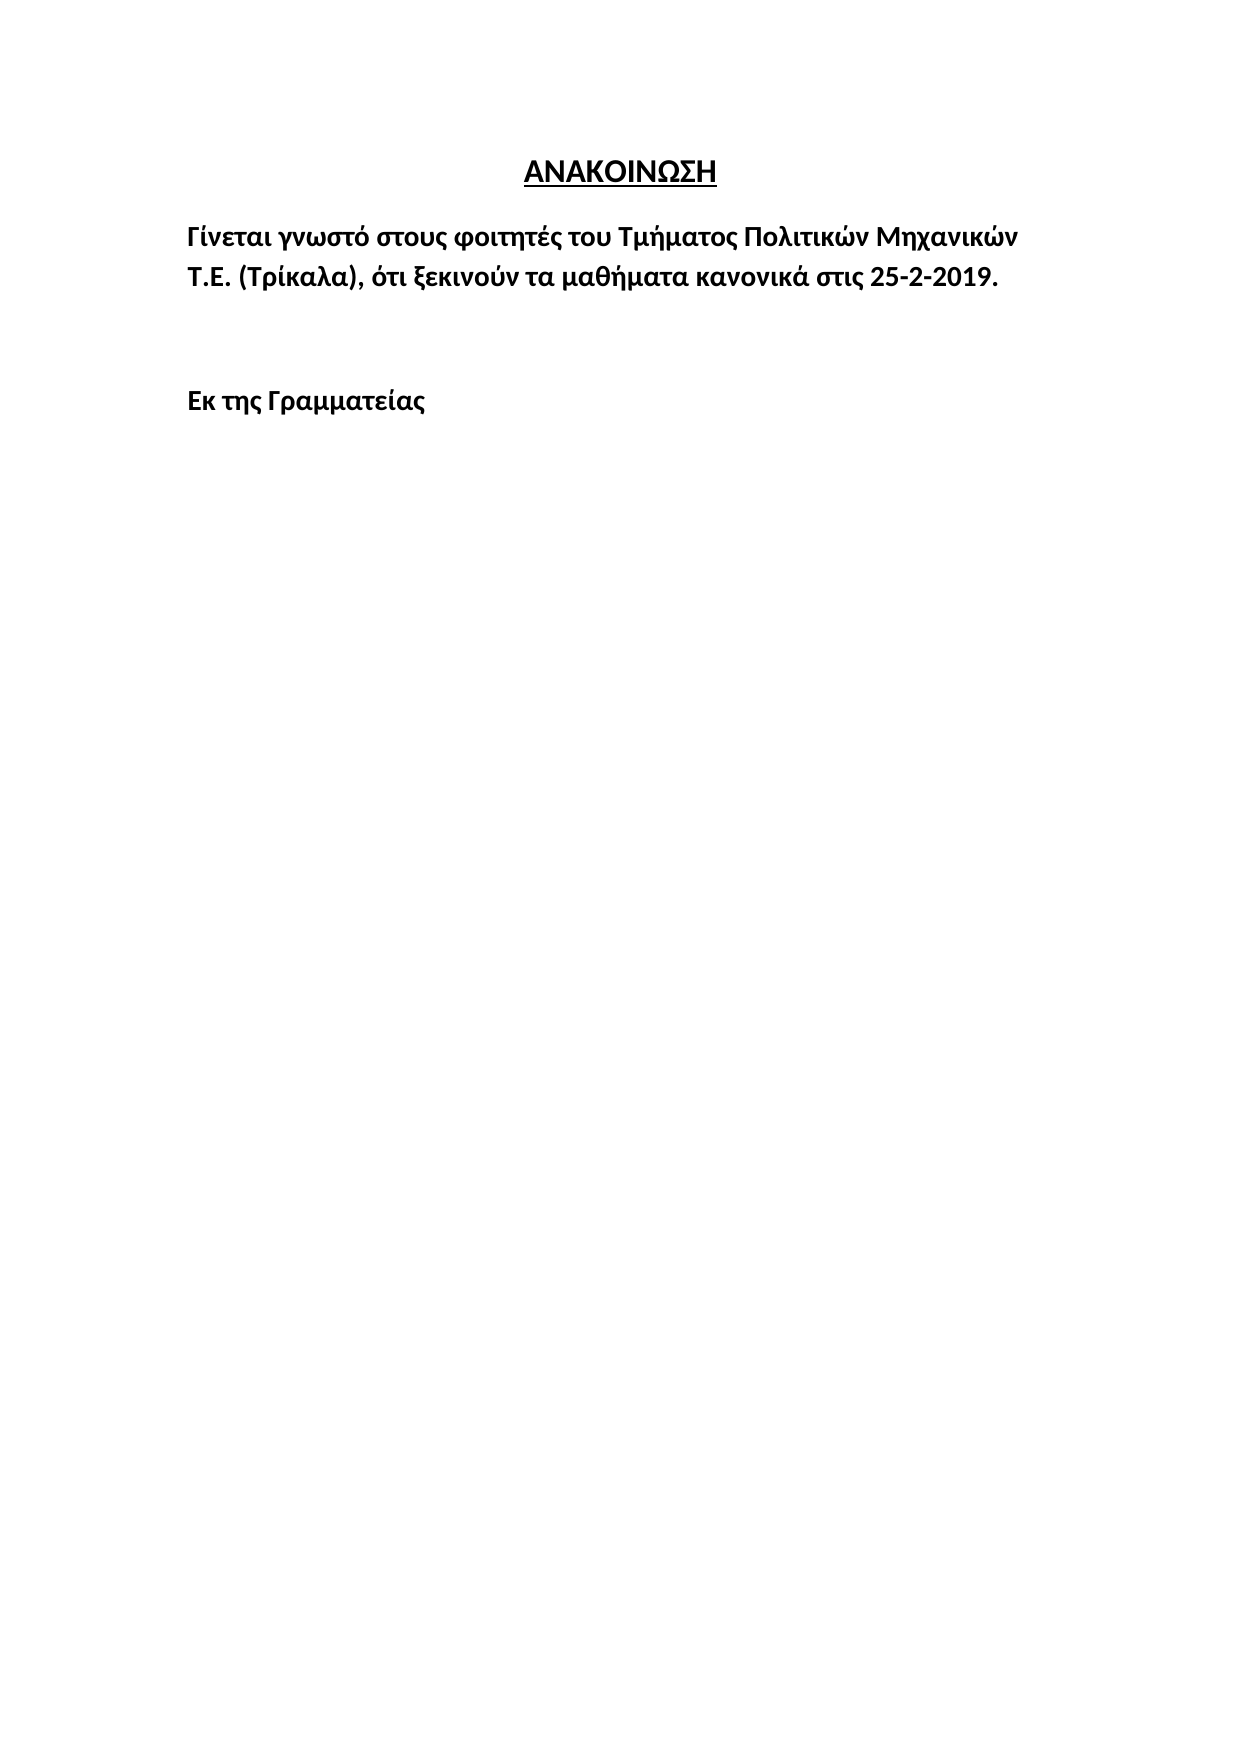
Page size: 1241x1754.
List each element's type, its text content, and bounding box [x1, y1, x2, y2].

text Γίνεται γνωστό στους φοιτητές του Τμήματος Πολιτικών Μηχανικών Τ.Ε. (Τρίκαλα), ότι ξεκινούν τα μαθήματα κανονικά στις 25-2-2019. [187, 218, 1053, 294]
text Εκ της Γραμματείας [187, 382, 1053, 418]
text ΑΝΑΚΟΙΝΩΣΗ [187, 150, 1053, 191]
